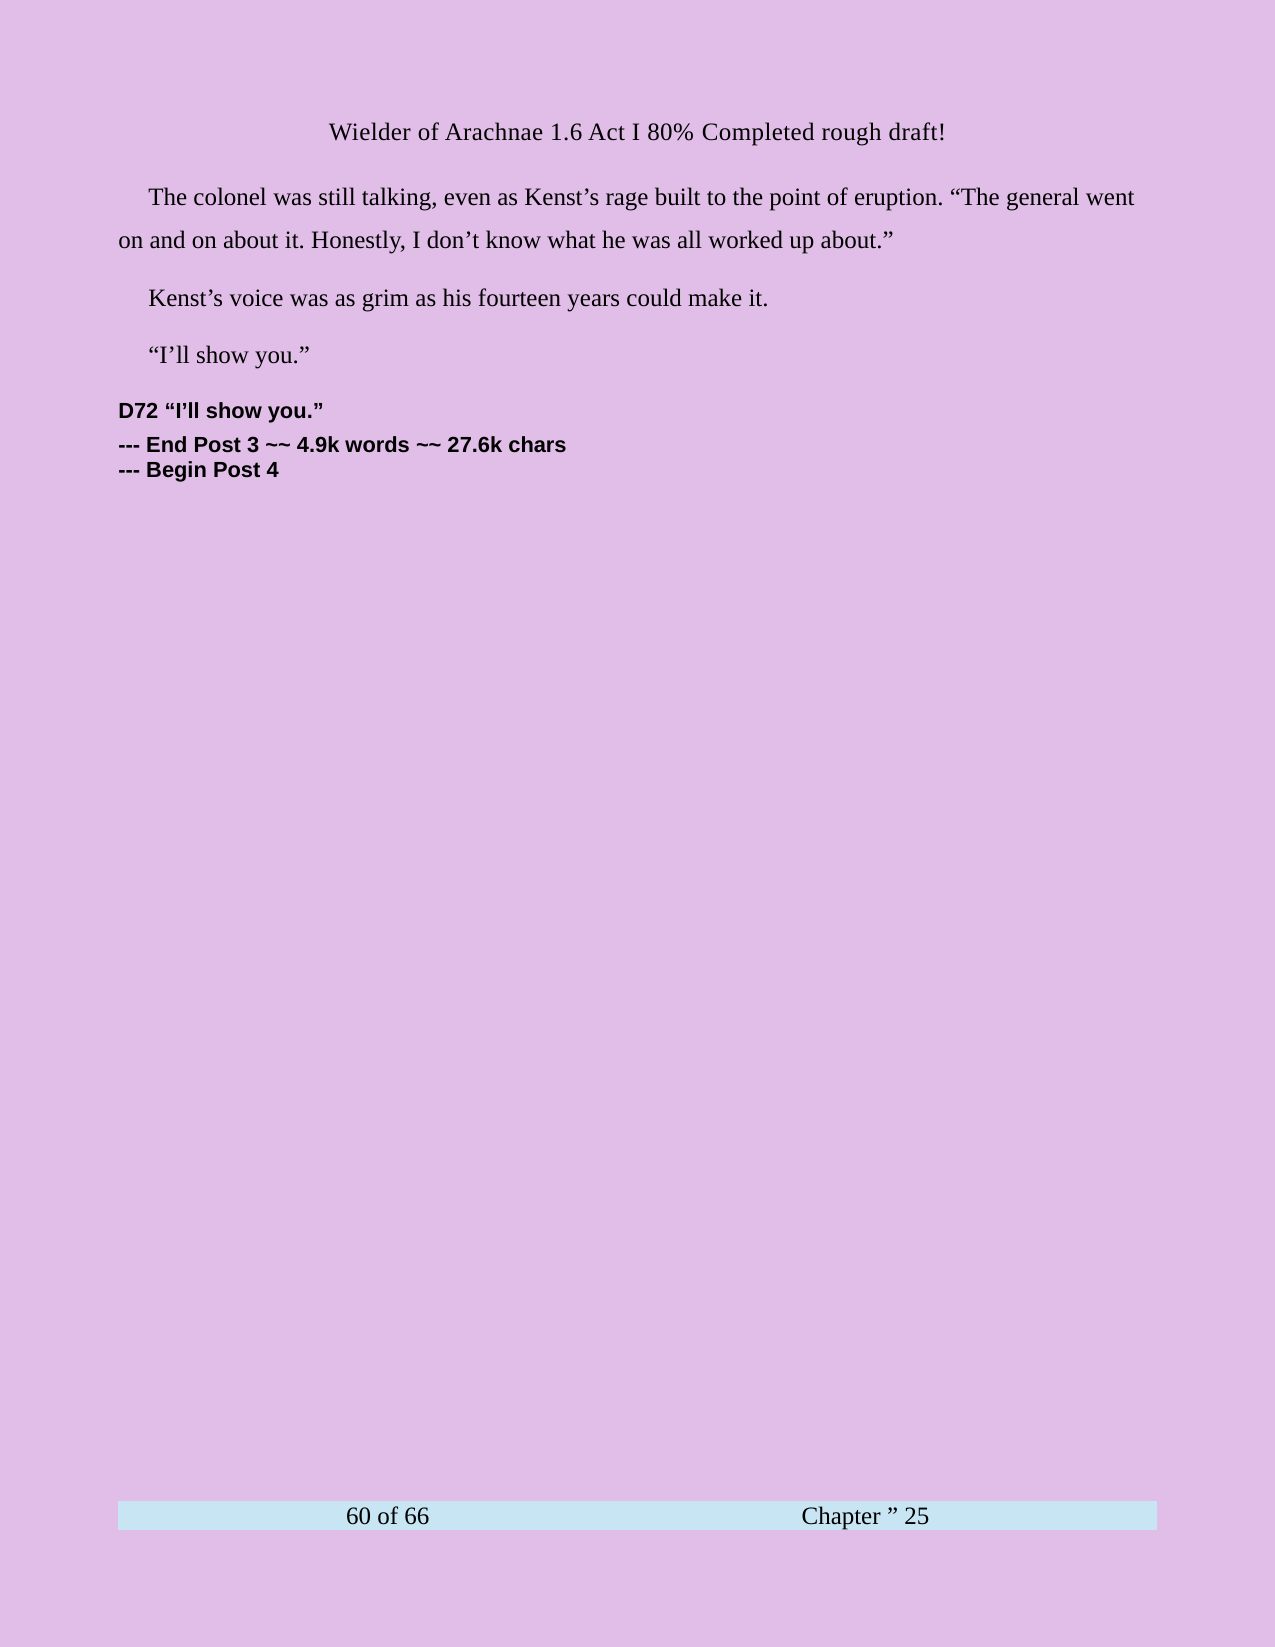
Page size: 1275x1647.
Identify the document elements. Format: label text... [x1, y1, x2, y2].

subtitle --- Begin Post 4 [118, 457, 1157, 483]
subtitle --- End Post 3 ~~ 4.9k words ~~ 27.6k chars [118, 432, 1157, 457]
text ll show you.” [118, 340, 1157, 369]
subtitle D72 “Ill show you.” [118, 398, 1157, 423]
text The colonel was still talking, even as Kensts rage built to the point of eruption. “The general went on and on about it. Honestly, I dont know what he was all worked up about.” [118, 182, 1157, 254]
text Kensts voice was as grim as his fourteen years could make it. [118, 283, 1157, 311]
